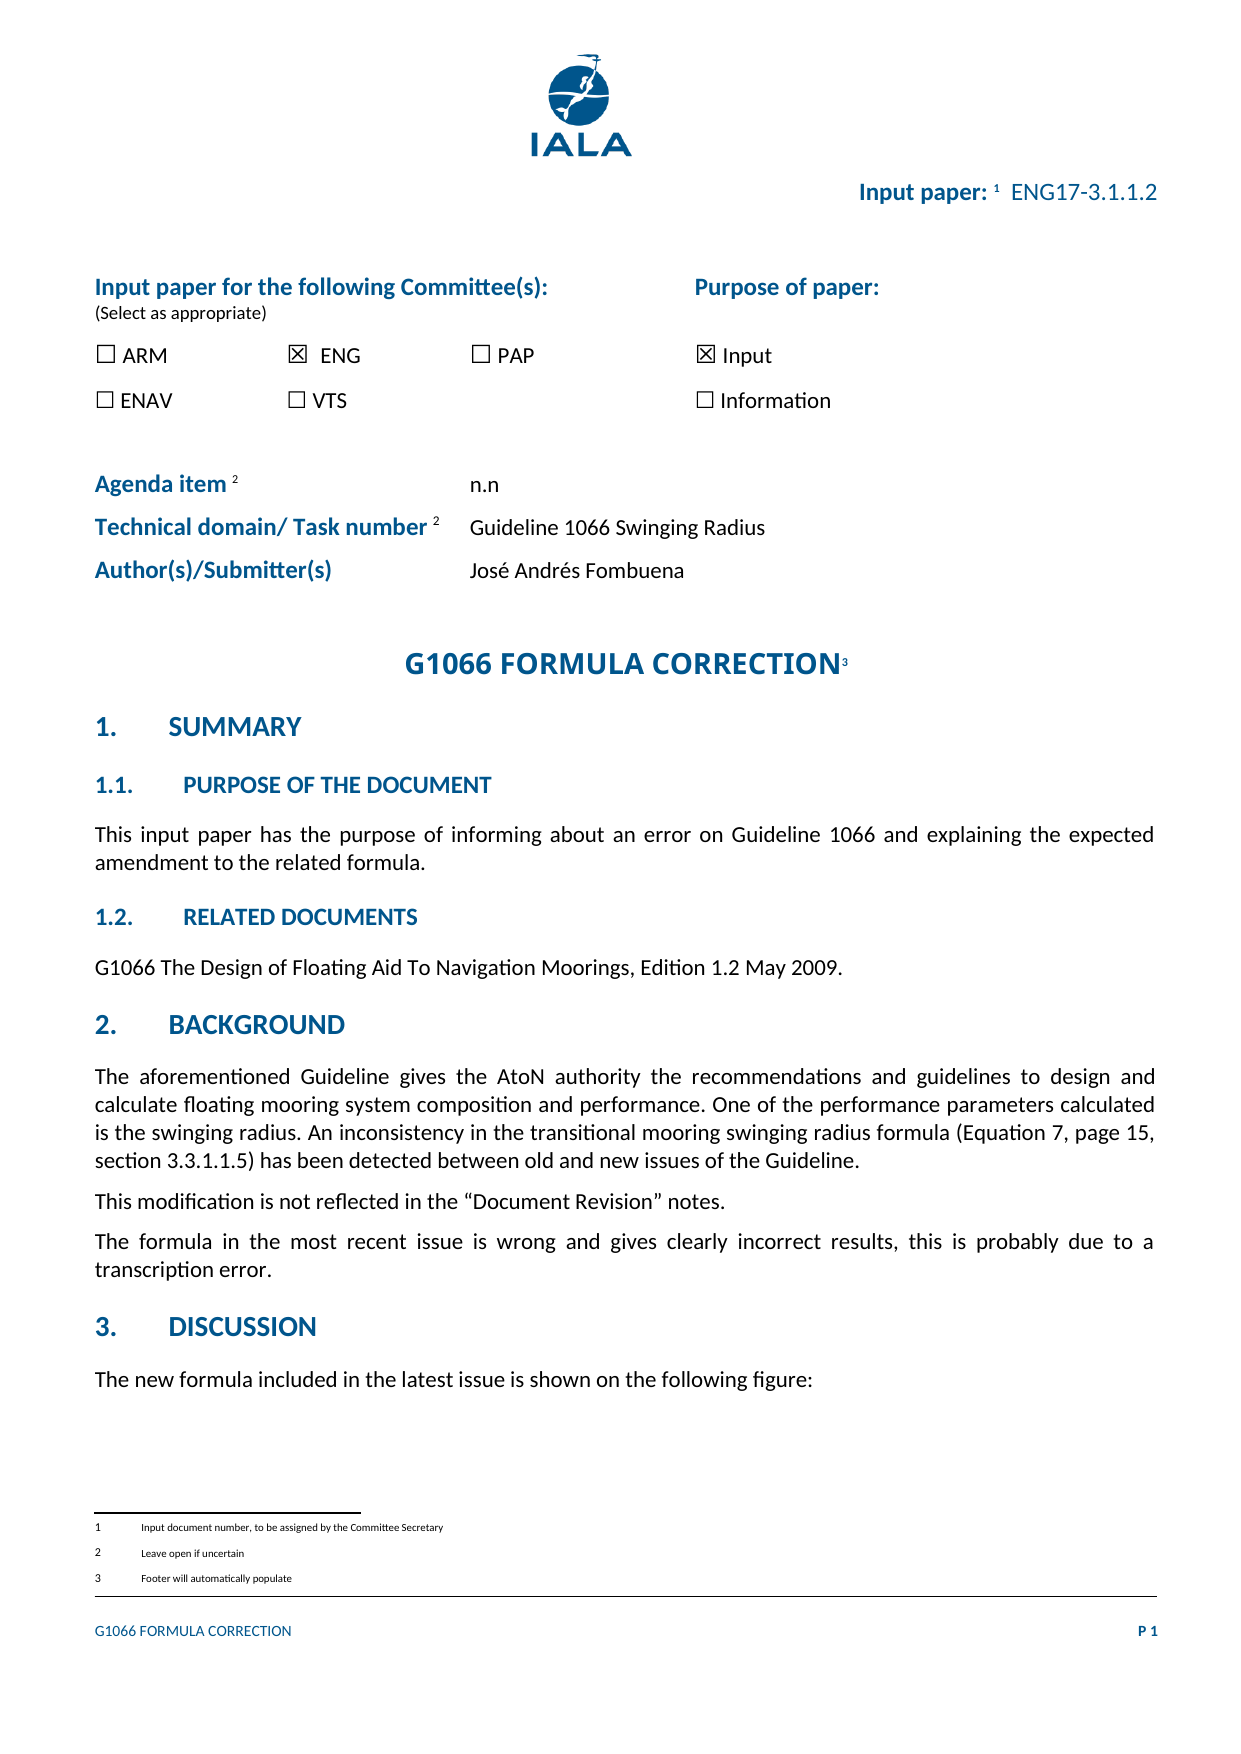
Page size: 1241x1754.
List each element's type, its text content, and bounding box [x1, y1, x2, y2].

text ARM ENG PAP Input [94, 337, 1157, 371]
text The aforementioned Guideline gives the AtoN authority the recommendations and guidelines to design and calculate floating mooring system composition and performance. One of the performance parameters calculated is the swinging radius. An inconsistency in the transitional mooring swinging radius formula (Equation 7, page 15, section 3.3.1.1.5) has been detected between old and new issues of the Guideline. [94, 1062, 1157, 1174]
subtitle Summary [94, 708, 1157, 744]
title G1066 FORMULA CORRECTION [94, 644, 1157, 683]
text The formula in the most recent issue is wrong and gives clearly incorrect results, this is probably due to a transcription error. [94, 1227, 1157, 1283]
text This input paper has the purpose of informing about an error on Guideline 1066 and explaining the expected amendment to the related formula. [94, 820, 1157, 876]
text Technical domain/ Task number 2 Guideline 1066 Swinging Radius [94, 511, 1157, 541]
text This modification is not reflected in the “Document Revision” notes. [94, 1187, 1157, 1215]
subtitle Related documents [94, 901, 1157, 932]
text ENAV VTS Information [94, 383, 1157, 415]
text G1066 The Design of Floating Aid To Navigation Moorings, Edition 1.2 May 2009. [94, 953, 1157, 981]
text Input paper for the following Committee(s): Purpose of paper: [94, 271, 1157, 302]
text (Select as appropriate) [94, 302, 1157, 324]
text Input paper: ENG17-3.1.1.2 [94, 181, 1157, 206]
picture [508, 42, 649, 179]
text The new formula included in the latest issue is shown on the following figure: [94, 1365, 1157, 1393]
subtitle Purpose of the document [94, 769, 1157, 799]
text Agenda item n.n [94, 468, 1157, 498]
text Author(s)/Submitter(s) José Andrés Fombuena [94, 554, 1157, 584]
subtitle Discussion [94, 1308, 1157, 1344]
subtitle Background [94, 1006, 1157, 1041]
